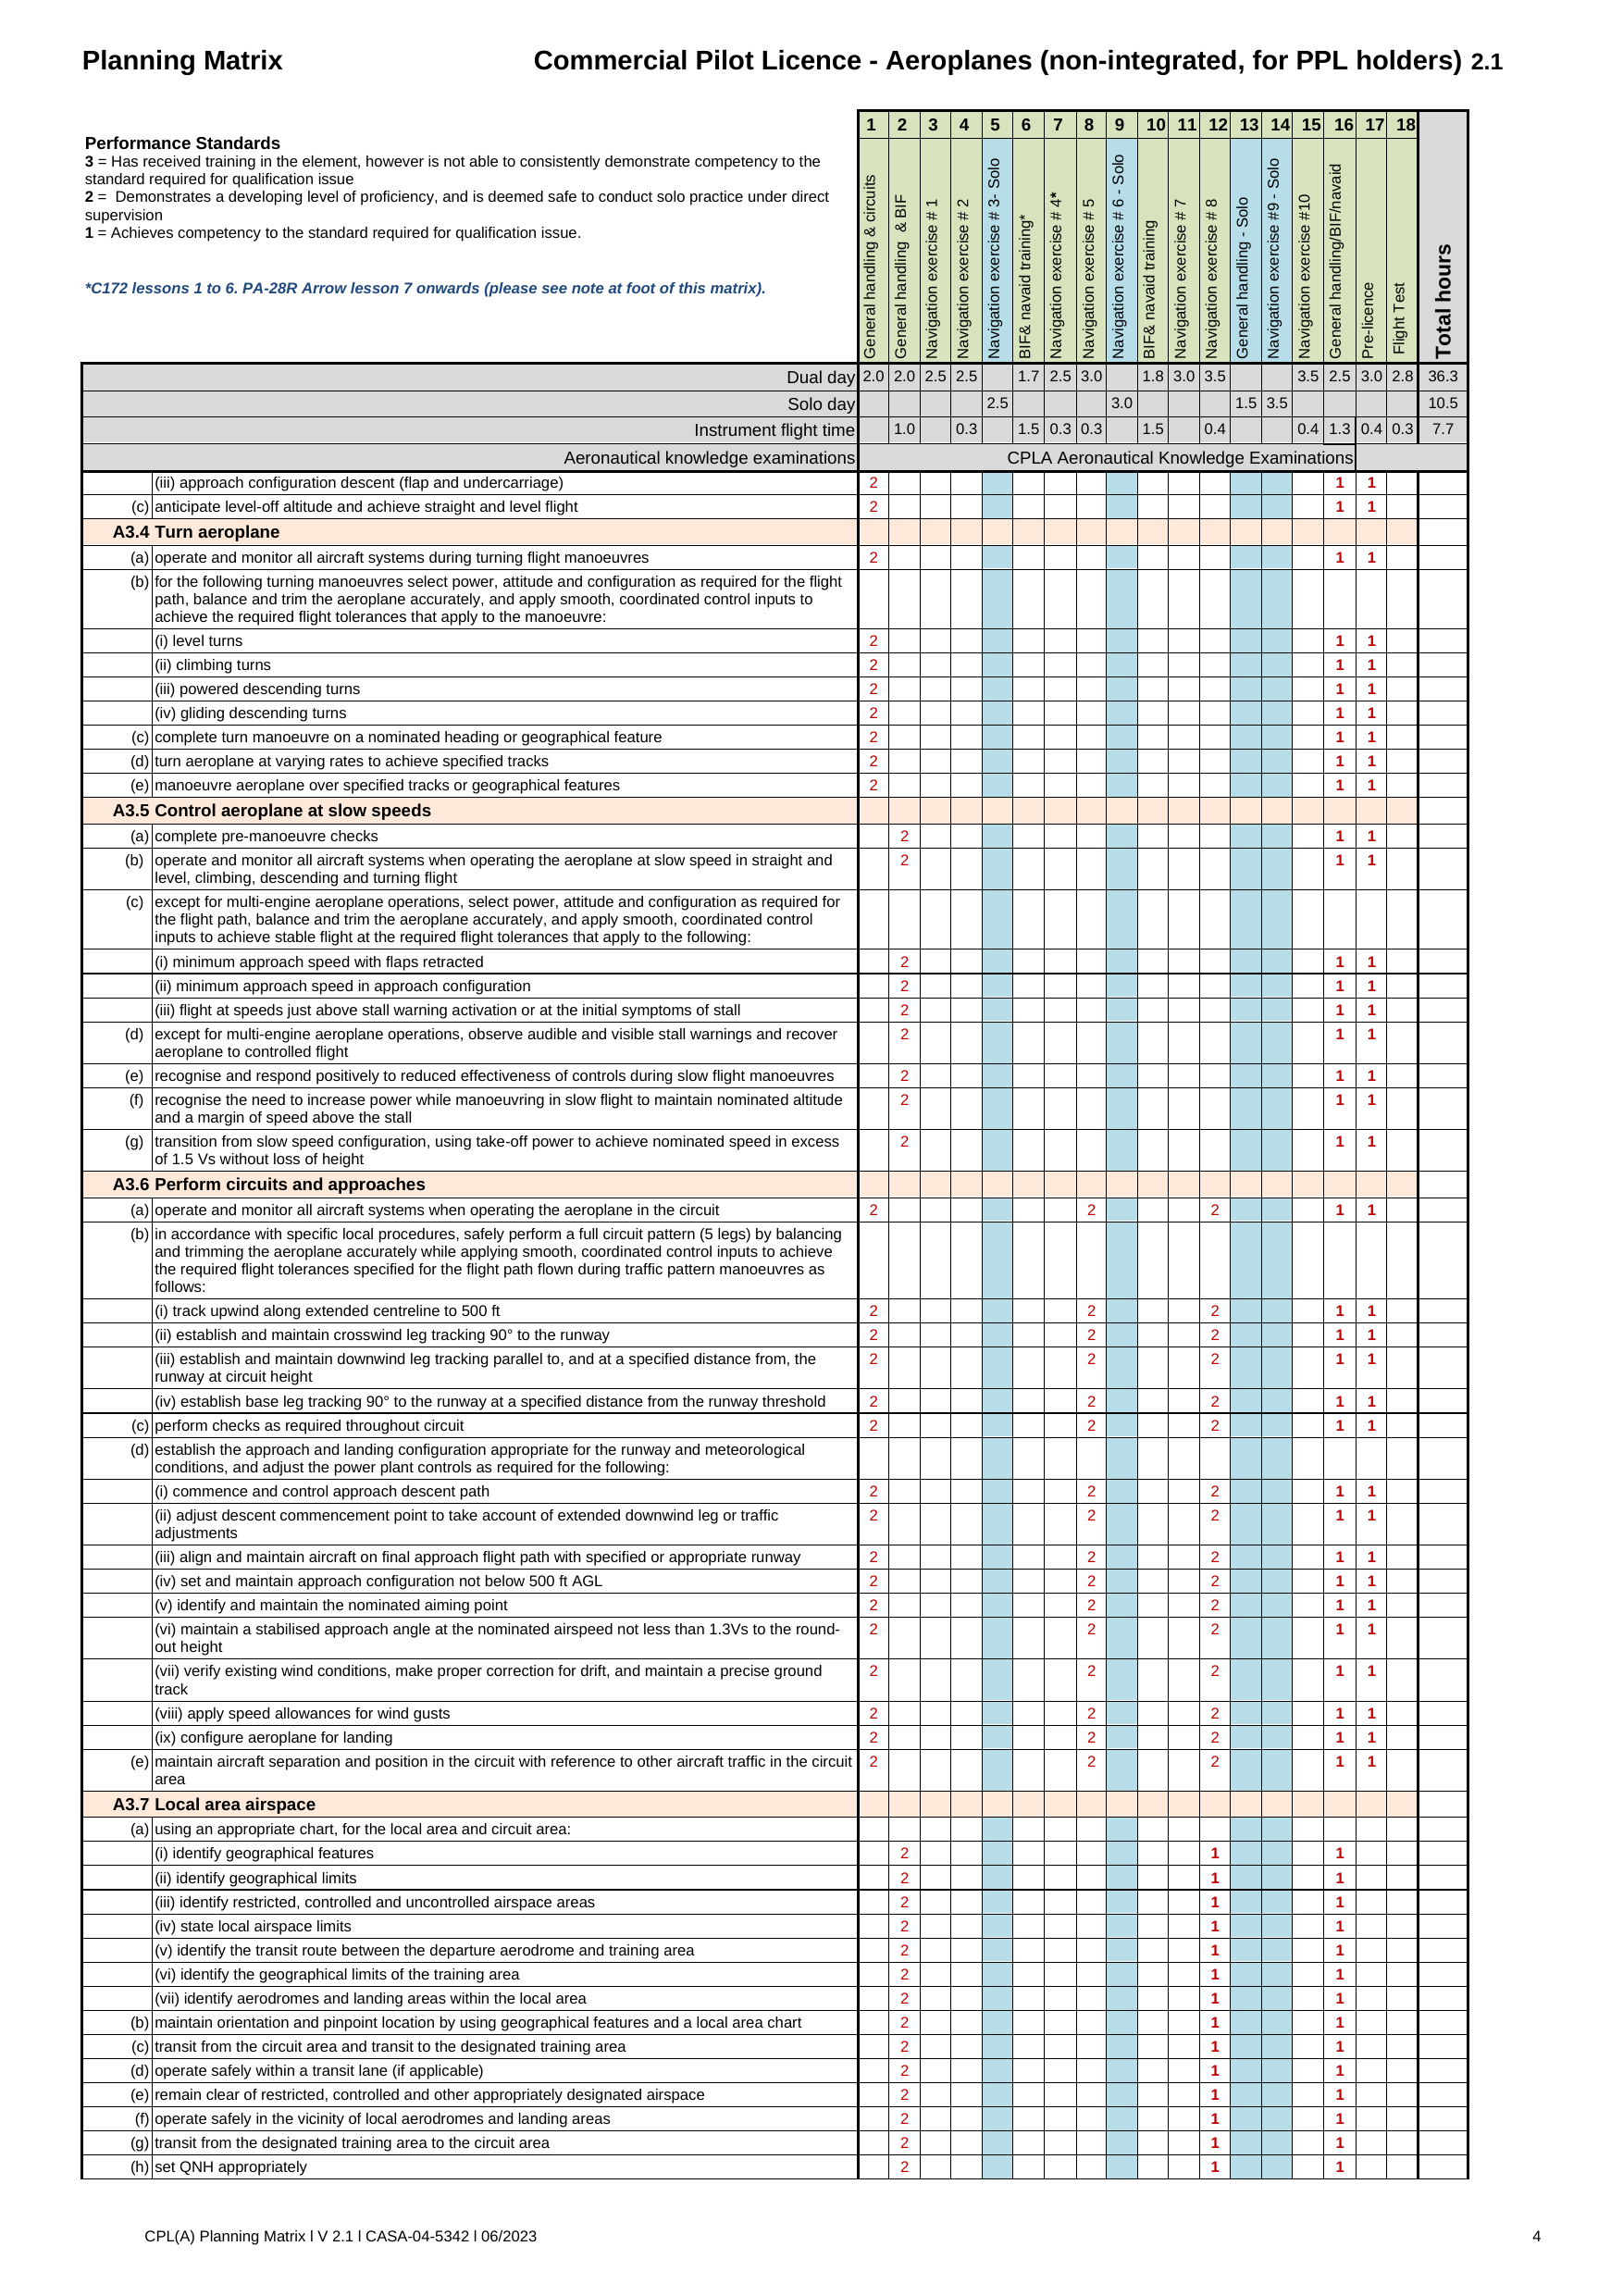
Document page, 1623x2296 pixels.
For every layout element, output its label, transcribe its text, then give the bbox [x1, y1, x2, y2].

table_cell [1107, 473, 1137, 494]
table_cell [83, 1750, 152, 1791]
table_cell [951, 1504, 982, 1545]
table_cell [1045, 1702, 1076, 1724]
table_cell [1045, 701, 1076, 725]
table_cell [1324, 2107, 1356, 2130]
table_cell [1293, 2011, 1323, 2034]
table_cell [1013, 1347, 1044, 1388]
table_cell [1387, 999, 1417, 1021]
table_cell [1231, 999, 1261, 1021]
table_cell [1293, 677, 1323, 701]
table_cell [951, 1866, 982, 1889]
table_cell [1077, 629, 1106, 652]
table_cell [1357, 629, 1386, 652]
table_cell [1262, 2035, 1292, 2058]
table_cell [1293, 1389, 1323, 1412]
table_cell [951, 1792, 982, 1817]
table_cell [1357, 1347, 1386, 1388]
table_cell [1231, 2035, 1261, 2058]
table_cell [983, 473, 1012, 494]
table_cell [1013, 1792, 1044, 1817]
table_cell [1324, 391, 1356, 416]
table_header [1262, 112, 1292, 138]
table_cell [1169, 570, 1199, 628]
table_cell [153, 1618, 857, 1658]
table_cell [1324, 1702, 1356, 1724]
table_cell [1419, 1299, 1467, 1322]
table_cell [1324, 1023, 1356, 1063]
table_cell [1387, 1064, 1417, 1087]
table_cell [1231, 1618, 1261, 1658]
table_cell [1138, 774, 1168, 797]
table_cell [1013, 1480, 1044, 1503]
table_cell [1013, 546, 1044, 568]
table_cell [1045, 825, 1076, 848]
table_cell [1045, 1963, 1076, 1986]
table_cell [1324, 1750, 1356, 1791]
table_cell 3.5 [1293, 365, 1323, 391]
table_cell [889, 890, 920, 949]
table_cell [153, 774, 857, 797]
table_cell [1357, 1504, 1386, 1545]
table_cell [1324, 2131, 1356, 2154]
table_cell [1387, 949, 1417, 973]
table_header [1169, 112, 1199, 138]
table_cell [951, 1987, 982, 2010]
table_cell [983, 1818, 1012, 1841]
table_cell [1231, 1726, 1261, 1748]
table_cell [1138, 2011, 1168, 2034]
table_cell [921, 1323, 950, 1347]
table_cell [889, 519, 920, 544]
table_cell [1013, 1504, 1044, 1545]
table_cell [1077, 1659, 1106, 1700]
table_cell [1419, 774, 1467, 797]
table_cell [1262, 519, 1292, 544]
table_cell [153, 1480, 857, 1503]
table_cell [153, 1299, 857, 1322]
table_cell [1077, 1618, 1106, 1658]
table_cell Navigation exercise # 7 [1169, 139, 1199, 362]
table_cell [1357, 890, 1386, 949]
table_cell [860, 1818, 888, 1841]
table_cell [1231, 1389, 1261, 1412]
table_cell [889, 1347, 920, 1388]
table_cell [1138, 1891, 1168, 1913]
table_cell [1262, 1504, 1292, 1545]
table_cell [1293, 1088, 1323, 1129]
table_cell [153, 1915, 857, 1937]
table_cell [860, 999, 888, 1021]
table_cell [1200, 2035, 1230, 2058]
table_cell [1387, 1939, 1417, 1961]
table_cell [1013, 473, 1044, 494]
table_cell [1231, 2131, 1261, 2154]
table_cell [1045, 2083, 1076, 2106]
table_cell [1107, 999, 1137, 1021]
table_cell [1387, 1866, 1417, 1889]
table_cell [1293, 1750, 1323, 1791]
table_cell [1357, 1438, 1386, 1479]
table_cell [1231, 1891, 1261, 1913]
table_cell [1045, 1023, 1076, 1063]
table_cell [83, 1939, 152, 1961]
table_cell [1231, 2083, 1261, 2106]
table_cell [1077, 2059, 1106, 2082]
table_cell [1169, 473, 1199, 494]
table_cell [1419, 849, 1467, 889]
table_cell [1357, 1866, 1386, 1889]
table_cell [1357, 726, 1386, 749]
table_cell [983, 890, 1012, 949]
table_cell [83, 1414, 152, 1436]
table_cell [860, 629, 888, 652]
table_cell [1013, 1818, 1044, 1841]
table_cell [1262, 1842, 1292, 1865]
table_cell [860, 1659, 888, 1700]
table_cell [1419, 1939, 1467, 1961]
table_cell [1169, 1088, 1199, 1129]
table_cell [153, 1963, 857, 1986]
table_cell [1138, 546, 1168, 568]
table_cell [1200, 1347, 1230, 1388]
table_cell 0.3 [951, 417, 982, 442]
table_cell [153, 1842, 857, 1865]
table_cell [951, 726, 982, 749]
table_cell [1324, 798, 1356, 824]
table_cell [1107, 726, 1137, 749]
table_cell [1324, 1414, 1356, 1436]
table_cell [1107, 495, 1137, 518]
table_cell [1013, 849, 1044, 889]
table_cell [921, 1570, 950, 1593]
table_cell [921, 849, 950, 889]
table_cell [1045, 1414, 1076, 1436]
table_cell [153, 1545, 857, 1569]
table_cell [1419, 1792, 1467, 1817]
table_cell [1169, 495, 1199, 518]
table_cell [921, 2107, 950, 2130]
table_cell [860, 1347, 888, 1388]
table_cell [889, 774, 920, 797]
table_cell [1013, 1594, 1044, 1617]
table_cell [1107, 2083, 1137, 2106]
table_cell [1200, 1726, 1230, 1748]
table_header [983, 112, 1012, 138]
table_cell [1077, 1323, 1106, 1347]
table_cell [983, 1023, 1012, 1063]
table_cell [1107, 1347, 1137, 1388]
table_header [889, 112, 920, 138]
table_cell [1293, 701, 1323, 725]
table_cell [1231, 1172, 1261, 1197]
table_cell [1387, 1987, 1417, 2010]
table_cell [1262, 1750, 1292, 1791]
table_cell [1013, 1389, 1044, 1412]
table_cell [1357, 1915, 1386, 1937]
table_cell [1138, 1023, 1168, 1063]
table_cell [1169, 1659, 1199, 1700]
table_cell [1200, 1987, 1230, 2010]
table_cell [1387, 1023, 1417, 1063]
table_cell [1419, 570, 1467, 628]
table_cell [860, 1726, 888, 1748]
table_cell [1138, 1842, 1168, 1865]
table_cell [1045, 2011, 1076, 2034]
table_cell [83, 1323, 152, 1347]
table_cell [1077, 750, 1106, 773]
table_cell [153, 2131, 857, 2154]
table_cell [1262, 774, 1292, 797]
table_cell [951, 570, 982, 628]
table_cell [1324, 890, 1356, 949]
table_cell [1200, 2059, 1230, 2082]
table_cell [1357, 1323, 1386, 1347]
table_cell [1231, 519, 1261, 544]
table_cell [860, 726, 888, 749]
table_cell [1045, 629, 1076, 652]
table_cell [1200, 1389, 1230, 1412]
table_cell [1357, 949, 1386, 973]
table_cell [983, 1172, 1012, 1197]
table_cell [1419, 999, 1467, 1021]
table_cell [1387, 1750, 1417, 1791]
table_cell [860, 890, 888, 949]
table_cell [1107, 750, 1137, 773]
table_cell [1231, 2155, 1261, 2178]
table_cell [1262, 417, 1292, 442]
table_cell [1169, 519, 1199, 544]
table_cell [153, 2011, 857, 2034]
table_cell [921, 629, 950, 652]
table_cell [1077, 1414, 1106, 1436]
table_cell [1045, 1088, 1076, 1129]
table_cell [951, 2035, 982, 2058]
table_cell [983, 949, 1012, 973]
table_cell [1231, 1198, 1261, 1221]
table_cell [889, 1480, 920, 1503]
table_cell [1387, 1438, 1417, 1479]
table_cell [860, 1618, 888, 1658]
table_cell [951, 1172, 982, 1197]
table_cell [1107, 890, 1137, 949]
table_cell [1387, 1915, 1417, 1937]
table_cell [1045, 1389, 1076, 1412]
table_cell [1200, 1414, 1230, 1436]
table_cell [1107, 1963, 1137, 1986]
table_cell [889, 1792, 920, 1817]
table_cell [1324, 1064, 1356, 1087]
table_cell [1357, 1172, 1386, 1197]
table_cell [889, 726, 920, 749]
table_cell [860, 391, 888, 416]
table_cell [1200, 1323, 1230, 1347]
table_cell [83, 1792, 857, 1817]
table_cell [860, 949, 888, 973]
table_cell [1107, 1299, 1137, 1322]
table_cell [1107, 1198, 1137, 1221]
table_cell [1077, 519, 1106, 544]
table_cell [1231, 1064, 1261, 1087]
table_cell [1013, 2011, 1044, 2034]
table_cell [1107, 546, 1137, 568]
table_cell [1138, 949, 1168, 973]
table_cell [951, 391, 982, 416]
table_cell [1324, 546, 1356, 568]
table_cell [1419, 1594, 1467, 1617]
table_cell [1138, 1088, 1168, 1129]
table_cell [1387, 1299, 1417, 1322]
table_cell [1231, 365, 1261, 391]
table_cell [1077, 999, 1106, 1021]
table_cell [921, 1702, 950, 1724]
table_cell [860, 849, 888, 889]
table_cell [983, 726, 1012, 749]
table_cell 1.5 [1138, 417, 1168, 442]
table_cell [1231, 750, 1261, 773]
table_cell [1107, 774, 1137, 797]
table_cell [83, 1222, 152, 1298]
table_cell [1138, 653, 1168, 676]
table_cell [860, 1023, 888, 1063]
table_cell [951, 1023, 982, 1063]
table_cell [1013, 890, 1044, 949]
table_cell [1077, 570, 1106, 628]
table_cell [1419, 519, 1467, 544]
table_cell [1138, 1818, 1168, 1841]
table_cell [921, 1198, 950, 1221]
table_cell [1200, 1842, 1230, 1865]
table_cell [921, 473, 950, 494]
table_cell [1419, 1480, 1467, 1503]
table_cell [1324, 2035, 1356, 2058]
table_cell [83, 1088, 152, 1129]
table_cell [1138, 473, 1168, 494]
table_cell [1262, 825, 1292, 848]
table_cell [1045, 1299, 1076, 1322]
table_cell 2.5 [1324, 365, 1356, 391]
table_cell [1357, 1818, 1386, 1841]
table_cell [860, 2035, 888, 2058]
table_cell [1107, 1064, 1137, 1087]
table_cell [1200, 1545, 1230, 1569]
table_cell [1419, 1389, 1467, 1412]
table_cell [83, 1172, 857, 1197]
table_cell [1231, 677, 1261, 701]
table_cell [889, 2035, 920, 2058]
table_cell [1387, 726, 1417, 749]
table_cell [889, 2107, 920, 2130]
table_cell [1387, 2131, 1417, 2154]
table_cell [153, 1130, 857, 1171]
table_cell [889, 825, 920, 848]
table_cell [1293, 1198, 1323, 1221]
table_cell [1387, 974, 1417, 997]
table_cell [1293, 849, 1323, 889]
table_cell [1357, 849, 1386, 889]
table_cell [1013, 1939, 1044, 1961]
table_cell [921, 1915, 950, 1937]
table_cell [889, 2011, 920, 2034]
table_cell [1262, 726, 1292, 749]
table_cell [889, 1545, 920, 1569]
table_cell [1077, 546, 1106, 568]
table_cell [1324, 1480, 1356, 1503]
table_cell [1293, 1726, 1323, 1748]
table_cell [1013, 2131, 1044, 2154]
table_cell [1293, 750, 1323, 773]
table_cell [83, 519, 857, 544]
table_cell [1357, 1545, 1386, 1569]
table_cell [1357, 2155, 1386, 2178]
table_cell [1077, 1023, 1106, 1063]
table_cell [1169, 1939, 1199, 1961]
table_cell [1200, 391, 1230, 416]
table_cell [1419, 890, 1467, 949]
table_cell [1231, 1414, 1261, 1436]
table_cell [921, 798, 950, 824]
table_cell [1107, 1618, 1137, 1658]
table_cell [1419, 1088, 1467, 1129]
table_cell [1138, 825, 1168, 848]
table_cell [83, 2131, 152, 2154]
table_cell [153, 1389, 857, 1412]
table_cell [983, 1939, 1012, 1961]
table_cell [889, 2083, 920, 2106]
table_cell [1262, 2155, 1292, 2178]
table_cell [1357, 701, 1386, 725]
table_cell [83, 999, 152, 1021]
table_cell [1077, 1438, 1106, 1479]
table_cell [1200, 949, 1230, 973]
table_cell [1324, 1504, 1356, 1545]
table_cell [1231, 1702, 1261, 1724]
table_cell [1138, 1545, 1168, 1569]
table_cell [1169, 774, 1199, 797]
table_cell 1.7 [1013, 365, 1044, 391]
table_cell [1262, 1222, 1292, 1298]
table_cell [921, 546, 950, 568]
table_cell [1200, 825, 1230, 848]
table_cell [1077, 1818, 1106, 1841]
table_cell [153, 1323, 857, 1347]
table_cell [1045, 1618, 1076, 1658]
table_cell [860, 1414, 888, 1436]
table_cell 0.3 [1077, 417, 1106, 442]
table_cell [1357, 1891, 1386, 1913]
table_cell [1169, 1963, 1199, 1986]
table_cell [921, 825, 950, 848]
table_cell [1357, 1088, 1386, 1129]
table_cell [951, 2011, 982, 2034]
table_header Performance Standards 3 = Has received training in the element, however is not able to consistently demonstrate competency to the standard required for qualification issue 2 = Demonstrates a developing level of proficiency, and is deemed safe to conduct solo practice under direct supervision 1 = Achieves competency to the standard required for qualification issue. *C172 lessons 1 to 6. PA-28R Arrow lesson 7 onwards (please see note at foot of this matrix). [82, 109, 857, 362]
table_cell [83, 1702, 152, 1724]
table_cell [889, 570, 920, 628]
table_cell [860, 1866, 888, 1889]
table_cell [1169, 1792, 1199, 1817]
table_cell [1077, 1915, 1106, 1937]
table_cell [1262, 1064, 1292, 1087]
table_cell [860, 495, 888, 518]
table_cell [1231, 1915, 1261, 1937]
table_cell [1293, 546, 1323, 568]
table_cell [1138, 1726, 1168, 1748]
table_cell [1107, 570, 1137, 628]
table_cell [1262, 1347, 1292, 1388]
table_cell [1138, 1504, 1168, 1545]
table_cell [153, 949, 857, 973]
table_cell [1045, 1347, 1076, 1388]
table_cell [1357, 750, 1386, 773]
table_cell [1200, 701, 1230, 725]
table_cell [1357, 444, 1467, 470]
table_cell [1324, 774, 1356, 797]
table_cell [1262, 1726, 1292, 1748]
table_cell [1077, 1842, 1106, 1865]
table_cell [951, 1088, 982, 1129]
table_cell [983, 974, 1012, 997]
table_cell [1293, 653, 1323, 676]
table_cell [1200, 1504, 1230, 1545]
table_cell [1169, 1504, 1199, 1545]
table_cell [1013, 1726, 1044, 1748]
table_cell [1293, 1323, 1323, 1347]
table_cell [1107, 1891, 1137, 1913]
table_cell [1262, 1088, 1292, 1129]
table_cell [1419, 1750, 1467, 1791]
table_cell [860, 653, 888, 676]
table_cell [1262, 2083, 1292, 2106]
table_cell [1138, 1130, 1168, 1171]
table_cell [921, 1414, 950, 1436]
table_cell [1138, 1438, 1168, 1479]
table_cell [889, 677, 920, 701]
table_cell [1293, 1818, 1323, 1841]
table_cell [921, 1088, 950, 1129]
table_cell 2.5 [983, 391, 1012, 416]
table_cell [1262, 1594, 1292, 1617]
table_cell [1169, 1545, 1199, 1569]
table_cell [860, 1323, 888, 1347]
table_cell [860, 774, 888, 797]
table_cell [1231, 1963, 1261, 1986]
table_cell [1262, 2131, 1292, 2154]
table_cell [1169, 417, 1199, 442]
table_cell 3.0 [1169, 365, 1199, 391]
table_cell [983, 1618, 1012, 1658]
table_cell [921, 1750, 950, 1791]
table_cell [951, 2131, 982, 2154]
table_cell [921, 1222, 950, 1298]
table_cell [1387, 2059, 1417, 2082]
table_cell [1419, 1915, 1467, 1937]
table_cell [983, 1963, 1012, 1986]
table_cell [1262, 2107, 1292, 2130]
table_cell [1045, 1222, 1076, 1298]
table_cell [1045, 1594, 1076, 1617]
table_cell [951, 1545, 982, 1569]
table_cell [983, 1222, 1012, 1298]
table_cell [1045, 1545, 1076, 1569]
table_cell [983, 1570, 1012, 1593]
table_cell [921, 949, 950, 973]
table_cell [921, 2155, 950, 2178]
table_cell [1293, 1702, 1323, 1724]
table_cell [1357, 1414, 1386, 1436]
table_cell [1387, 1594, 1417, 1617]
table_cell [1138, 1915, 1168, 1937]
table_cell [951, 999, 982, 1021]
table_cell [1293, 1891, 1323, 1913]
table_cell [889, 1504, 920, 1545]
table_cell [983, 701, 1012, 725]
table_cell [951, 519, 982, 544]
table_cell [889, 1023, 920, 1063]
table_cell 0.4 [1200, 417, 1230, 442]
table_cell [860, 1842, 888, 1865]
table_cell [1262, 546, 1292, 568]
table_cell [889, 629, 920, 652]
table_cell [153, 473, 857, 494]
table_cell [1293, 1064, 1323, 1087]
table_cell [1107, 417, 1137, 442]
table_cell [921, 391, 950, 416]
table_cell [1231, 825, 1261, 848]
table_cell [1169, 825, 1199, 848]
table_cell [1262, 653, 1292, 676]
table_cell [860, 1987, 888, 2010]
table_cell 2.5 [951, 365, 982, 391]
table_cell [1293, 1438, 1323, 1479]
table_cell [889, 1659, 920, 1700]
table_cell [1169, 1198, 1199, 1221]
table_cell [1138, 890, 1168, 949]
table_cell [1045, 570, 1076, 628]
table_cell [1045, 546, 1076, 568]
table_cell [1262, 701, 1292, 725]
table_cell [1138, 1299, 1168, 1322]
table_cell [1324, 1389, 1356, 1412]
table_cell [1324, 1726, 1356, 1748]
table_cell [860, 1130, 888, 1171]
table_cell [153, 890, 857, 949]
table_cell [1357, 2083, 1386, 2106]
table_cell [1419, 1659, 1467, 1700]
table_cell Navigation exercise # 6 - Solo [1107, 139, 1137, 362]
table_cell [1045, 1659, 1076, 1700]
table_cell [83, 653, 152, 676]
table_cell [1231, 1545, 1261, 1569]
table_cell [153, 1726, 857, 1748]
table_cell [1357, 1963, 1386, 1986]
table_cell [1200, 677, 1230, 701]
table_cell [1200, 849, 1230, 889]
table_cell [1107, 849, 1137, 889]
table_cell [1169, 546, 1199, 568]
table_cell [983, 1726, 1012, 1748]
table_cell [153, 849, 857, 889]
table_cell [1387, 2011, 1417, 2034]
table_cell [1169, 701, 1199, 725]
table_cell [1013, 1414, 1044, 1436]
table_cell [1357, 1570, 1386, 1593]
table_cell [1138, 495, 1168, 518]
table_cell [1262, 365, 1292, 391]
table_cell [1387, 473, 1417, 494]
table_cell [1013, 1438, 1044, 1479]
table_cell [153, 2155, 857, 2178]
table_cell Flight Test [1387, 139, 1417, 362]
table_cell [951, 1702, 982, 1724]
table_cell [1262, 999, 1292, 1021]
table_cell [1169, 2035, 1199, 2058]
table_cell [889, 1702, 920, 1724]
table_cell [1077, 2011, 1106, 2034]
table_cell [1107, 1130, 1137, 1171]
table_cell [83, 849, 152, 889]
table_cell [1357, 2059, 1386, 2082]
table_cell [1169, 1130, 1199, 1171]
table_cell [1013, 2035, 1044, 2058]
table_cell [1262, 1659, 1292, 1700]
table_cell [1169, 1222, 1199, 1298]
table_cell [983, 365, 1012, 391]
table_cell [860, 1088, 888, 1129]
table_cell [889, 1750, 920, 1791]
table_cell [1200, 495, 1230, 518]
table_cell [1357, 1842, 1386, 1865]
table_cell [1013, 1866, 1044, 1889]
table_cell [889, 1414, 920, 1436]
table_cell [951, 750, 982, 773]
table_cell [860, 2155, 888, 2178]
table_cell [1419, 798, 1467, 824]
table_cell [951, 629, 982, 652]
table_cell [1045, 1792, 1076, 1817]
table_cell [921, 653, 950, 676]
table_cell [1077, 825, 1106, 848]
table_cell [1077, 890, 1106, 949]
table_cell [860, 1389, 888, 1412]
table_cell 2.8 [1387, 365, 1417, 391]
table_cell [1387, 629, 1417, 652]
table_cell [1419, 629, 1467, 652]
table_cell General handling & circuits [860, 139, 888, 362]
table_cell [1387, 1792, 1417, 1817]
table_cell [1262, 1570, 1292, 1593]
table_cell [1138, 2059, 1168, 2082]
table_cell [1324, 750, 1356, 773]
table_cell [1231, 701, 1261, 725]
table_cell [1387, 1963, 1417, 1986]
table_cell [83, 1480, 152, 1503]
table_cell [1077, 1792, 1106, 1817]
table_header [1387, 112, 1417, 138]
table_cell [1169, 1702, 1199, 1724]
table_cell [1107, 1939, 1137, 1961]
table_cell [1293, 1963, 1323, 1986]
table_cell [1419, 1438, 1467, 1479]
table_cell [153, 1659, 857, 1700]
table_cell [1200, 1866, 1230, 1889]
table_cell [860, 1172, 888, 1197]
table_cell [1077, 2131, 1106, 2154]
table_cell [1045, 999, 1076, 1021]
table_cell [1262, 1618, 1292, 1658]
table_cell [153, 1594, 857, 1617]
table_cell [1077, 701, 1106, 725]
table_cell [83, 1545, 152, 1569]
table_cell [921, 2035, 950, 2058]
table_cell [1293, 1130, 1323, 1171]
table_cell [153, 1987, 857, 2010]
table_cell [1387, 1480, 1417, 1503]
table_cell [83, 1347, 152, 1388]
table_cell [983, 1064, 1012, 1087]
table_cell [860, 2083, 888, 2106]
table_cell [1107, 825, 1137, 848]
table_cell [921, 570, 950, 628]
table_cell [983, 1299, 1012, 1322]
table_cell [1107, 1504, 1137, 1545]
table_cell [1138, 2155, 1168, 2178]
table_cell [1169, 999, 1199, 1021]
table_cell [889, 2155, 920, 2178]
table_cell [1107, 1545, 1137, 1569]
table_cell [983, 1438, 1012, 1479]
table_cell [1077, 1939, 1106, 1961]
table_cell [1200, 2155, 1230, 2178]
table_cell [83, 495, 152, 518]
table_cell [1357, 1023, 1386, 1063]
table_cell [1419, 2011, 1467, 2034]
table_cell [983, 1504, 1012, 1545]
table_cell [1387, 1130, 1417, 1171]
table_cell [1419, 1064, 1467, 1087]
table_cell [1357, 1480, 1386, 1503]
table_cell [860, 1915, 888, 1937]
table_cell General handling & BIF [889, 139, 920, 362]
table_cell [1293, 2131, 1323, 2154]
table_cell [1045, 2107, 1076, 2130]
table_cell Navigation exercise # 8 [1200, 139, 1230, 362]
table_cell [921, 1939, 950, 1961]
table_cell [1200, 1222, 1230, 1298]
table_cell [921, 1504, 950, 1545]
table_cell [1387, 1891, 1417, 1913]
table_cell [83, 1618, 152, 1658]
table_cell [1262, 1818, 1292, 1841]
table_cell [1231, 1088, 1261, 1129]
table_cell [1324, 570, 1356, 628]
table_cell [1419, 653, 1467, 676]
table_cell 2.5 [1045, 365, 1076, 391]
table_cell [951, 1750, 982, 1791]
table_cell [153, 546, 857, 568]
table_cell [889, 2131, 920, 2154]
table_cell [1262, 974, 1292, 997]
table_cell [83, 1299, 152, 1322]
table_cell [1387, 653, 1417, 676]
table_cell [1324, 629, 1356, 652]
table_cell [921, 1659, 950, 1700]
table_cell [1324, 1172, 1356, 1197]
table_header [1200, 112, 1230, 138]
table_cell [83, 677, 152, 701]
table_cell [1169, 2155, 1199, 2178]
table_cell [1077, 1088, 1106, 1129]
table_cell CPLA Aeronautical Knowledge Examinations [860, 444, 1355, 470]
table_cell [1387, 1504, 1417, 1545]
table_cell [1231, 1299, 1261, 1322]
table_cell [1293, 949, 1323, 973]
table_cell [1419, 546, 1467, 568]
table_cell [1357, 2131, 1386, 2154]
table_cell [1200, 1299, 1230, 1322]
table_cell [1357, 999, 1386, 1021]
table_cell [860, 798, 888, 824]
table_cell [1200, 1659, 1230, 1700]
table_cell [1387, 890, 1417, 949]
table_cell [1293, 391, 1323, 416]
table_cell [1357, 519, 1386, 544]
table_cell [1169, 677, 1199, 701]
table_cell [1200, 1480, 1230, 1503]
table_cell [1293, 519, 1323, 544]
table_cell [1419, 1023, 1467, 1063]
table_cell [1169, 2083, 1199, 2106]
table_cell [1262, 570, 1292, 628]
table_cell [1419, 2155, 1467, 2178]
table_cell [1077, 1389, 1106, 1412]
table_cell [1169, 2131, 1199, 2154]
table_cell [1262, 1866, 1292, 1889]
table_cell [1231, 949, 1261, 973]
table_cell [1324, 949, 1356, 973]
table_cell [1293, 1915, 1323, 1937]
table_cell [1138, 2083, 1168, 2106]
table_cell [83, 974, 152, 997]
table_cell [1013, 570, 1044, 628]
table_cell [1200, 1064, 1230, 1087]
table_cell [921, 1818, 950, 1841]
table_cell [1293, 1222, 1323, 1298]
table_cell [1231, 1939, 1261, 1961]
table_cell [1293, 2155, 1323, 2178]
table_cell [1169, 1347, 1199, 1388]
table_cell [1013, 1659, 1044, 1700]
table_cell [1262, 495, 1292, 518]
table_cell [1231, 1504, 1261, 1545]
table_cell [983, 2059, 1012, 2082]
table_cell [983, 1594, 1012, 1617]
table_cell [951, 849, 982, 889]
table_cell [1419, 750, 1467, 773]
table_cell [921, 417, 950, 442]
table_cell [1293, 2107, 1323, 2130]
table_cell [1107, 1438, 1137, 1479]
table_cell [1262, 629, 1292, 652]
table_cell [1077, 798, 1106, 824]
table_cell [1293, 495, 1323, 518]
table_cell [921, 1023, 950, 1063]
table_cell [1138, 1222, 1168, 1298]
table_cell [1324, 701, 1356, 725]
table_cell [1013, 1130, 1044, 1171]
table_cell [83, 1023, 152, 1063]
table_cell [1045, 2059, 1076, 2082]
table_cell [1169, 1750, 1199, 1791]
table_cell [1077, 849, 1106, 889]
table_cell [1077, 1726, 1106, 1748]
table_cell 0.3 [1387, 417, 1417, 442]
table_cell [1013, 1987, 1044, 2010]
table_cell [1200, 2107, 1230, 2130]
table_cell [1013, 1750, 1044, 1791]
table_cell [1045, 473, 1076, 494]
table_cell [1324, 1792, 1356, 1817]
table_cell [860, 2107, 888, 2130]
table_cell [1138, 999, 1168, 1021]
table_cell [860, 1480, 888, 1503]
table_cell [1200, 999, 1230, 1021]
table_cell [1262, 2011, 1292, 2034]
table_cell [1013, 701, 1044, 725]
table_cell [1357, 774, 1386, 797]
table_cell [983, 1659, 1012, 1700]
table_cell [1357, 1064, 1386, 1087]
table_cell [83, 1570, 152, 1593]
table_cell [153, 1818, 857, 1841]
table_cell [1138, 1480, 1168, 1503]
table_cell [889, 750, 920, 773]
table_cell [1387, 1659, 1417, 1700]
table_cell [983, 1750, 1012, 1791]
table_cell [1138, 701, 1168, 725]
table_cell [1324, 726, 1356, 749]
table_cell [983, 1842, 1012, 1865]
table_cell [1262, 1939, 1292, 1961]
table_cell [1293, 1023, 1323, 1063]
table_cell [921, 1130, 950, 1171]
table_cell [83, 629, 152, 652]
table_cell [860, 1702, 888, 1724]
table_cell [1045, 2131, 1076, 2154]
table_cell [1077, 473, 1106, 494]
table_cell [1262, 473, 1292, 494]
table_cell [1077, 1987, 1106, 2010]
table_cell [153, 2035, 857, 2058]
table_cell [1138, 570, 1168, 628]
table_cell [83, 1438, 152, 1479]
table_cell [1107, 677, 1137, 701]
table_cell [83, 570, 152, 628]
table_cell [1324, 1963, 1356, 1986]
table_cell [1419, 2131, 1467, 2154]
table_header [1138, 112, 1168, 138]
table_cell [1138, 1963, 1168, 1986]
table_header [951, 112, 982, 138]
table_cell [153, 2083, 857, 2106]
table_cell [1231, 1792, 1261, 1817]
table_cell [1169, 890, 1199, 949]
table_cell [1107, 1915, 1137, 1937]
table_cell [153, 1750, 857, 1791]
table_header Total hours [1419, 112, 1467, 362]
table_header [1107, 112, 1137, 138]
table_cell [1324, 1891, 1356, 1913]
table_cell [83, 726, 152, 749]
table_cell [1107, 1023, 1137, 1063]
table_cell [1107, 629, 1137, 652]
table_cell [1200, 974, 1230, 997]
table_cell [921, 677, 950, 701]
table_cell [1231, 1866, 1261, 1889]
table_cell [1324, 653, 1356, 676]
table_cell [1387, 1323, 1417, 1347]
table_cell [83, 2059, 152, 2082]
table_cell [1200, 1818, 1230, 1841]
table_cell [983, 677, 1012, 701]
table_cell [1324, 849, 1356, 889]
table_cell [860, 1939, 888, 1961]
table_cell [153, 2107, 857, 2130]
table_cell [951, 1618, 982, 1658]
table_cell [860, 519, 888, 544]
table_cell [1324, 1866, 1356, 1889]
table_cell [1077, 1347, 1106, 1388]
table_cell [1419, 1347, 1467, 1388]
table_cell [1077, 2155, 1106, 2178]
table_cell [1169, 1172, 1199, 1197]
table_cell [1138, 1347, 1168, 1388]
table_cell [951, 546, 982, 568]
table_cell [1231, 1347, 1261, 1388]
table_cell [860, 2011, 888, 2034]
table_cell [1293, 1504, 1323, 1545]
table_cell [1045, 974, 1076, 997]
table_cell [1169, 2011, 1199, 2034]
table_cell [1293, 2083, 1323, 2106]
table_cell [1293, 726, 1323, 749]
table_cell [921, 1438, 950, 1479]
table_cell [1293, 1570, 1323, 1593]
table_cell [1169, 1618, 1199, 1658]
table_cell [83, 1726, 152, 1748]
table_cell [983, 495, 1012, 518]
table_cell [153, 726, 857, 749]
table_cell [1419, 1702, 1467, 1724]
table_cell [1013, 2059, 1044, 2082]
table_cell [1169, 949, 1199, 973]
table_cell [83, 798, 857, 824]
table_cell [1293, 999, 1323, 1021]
table_cell Navigation exercise #9 - Solo [1262, 139, 1292, 362]
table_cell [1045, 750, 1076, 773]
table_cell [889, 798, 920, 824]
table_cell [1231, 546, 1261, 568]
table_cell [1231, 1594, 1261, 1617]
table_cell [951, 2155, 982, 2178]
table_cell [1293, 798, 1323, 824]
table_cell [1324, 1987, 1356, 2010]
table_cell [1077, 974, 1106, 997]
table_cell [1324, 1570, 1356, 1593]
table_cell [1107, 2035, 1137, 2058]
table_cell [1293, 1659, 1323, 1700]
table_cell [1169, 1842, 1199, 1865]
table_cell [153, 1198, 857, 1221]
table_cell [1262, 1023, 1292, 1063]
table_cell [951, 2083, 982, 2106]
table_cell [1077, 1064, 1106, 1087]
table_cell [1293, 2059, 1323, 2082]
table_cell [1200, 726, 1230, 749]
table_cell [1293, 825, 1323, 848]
table_cell Navigation exercise # 1 [921, 139, 950, 362]
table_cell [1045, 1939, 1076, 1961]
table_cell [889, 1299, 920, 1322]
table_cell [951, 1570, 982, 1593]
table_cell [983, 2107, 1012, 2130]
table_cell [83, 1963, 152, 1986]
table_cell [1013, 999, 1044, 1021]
table_cell [983, 417, 1012, 442]
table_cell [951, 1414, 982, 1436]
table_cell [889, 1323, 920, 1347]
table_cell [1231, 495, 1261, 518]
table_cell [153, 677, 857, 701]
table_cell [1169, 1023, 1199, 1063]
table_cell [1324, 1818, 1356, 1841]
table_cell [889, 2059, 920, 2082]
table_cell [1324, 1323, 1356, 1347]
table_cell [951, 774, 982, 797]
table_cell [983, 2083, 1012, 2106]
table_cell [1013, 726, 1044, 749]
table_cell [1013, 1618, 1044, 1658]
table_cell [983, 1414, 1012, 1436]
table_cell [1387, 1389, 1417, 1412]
table_cell [1231, 417, 1261, 442]
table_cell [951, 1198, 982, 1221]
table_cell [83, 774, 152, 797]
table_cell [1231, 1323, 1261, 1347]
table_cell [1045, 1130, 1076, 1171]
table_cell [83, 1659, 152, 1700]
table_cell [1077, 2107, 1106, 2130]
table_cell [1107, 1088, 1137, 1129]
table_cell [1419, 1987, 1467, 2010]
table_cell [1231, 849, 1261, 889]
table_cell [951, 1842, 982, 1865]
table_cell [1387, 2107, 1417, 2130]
table_cell 3.0 [1077, 365, 1106, 391]
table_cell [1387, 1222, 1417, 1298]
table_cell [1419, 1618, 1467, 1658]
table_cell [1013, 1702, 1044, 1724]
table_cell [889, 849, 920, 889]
table_cell 2.5 [921, 365, 950, 391]
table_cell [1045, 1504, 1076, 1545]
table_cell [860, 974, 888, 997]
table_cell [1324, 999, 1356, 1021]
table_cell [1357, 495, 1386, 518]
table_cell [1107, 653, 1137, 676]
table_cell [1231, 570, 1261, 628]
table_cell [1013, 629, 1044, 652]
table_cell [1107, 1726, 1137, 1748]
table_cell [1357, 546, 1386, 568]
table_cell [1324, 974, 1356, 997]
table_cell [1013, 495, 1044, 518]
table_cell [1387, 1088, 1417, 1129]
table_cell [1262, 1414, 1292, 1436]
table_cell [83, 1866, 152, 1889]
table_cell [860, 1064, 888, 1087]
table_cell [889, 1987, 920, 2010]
table_cell Navigation exercise # 5 [1077, 139, 1106, 362]
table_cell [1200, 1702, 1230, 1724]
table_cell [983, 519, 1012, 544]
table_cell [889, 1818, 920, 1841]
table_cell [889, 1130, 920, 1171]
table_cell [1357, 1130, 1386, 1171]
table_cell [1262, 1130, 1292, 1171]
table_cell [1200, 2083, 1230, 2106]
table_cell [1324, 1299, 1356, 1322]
table_cell Navigation exercise # 2 [951, 139, 982, 362]
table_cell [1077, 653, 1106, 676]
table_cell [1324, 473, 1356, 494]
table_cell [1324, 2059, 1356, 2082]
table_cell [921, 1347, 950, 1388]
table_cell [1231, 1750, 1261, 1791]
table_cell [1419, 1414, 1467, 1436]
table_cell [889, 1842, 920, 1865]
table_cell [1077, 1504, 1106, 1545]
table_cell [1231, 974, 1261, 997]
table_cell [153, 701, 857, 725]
table_header [1077, 112, 1106, 138]
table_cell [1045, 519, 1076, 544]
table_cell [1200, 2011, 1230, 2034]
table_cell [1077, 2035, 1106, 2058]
table_cell 10.5 [1419, 391, 1467, 416]
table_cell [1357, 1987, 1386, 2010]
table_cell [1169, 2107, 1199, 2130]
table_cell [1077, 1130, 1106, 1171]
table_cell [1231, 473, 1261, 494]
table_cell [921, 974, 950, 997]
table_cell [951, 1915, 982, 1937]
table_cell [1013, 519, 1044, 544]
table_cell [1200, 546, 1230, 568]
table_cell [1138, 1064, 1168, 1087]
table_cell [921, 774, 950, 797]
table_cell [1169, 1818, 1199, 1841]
table_cell Aeronautical knowledge examinations [83, 444, 857, 470]
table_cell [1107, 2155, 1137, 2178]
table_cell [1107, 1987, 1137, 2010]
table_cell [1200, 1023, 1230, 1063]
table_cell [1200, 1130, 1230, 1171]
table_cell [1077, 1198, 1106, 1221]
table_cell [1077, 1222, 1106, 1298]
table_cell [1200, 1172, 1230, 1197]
table_cell Pre-licence [1357, 139, 1386, 362]
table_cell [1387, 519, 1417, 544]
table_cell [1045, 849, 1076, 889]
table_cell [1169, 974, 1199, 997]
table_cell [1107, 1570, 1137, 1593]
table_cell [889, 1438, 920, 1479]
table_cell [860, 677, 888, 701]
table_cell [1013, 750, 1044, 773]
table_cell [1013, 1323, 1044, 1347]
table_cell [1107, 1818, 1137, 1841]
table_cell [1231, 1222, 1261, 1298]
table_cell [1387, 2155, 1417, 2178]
table_cell [1107, 365, 1137, 391]
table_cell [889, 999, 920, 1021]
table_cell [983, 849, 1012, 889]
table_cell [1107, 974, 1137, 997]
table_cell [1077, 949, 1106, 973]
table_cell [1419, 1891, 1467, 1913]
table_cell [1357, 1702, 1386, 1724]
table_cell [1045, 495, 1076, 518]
table_header [1231, 112, 1261, 138]
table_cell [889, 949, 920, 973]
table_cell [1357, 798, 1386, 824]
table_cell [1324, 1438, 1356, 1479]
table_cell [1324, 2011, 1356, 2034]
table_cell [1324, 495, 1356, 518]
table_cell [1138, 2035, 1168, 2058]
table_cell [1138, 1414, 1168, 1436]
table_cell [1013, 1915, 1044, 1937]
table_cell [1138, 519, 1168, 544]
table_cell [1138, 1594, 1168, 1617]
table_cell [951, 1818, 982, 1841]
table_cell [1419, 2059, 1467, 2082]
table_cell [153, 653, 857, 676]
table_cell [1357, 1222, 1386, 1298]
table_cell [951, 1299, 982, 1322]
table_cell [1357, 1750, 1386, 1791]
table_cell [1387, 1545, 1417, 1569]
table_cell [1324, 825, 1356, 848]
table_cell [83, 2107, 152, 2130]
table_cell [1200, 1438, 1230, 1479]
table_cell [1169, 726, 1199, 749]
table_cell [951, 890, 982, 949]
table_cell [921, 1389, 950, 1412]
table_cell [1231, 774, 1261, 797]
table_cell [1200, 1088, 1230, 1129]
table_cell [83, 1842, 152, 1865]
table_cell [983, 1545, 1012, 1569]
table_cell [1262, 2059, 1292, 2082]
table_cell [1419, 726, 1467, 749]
table_cell 36.3 [1419, 365, 1467, 391]
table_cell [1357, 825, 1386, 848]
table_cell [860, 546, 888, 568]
table_cell 3.5 [1200, 365, 1230, 391]
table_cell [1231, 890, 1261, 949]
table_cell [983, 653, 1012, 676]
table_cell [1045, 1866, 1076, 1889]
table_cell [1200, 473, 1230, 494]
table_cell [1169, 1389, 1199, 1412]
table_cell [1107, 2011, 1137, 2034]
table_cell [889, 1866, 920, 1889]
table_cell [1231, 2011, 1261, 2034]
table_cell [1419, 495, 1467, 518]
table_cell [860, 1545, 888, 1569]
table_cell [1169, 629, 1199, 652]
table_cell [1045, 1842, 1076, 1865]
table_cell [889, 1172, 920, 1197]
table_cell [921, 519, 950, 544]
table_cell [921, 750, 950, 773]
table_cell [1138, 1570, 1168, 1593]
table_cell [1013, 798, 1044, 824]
table_cell Navigation exercise #10 [1293, 139, 1323, 362]
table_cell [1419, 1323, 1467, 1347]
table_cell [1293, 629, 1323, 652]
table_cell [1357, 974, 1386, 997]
table_cell 3.5 [1262, 391, 1292, 416]
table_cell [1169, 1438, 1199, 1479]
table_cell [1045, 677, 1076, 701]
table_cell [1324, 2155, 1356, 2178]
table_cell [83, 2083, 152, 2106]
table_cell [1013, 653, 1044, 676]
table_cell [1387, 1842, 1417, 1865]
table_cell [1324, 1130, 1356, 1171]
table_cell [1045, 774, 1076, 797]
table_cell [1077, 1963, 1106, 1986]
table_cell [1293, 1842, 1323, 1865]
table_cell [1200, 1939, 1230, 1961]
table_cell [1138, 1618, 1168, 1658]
table_cell 0.4 [1357, 417, 1386, 442]
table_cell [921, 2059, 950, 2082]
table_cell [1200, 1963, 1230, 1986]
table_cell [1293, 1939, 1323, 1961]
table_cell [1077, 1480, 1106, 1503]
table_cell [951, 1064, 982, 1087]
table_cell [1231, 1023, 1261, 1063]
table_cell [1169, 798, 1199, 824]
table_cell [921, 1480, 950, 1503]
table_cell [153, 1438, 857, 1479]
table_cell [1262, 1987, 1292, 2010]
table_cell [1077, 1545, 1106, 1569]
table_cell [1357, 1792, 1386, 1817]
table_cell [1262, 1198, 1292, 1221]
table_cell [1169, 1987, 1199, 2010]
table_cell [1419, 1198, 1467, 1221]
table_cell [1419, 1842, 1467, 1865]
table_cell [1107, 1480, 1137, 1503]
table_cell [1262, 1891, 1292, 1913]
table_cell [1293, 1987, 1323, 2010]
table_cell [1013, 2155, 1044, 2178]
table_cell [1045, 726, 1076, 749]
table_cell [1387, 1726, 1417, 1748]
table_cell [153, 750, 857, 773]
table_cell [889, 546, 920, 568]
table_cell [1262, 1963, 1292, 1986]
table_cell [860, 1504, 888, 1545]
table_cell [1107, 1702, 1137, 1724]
table_cell [1387, 391, 1417, 416]
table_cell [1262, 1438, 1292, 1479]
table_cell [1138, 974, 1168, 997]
table_cell 0.3 [1045, 417, 1076, 442]
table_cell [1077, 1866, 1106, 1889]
table_cell [1138, 391, 1168, 416]
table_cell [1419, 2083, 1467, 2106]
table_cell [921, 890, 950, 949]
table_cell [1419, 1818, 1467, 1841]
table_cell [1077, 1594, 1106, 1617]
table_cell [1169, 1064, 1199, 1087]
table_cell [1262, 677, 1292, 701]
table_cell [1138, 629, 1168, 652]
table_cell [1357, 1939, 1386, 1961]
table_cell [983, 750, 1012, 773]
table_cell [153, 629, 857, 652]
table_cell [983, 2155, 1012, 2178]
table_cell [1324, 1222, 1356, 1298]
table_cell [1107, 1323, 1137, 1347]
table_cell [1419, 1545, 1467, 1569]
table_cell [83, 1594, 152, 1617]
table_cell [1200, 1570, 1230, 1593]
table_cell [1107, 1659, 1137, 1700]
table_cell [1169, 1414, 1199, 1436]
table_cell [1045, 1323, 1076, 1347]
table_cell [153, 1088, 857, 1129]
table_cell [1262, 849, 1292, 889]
table_cell [1013, 391, 1044, 416]
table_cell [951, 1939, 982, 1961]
table_cell Dual day [83, 365, 857, 391]
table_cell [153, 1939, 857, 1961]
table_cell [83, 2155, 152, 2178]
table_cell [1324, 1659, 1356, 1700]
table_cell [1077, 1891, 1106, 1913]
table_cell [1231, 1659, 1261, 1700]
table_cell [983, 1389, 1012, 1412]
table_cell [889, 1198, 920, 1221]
table_header [1357, 112, 1386, 138]
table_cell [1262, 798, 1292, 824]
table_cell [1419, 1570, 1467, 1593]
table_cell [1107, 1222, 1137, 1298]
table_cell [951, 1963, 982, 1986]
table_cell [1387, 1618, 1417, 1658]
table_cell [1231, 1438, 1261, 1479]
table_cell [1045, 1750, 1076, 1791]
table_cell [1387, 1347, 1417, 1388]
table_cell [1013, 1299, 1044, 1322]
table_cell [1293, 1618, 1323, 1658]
table_cell General handling - Solo [1231, 139, 1261, 362]
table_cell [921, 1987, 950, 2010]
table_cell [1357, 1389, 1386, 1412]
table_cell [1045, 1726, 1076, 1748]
table_cell [1169, 391, 1199, 416]
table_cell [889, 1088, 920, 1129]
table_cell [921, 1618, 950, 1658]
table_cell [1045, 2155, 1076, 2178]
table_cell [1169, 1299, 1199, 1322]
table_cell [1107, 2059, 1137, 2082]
table_header [1293, 112, 1323, 138]
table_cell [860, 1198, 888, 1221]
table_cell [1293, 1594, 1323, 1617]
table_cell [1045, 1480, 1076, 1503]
table_cell General handling/BIF/navaid [1324, 139, 1356, 362]
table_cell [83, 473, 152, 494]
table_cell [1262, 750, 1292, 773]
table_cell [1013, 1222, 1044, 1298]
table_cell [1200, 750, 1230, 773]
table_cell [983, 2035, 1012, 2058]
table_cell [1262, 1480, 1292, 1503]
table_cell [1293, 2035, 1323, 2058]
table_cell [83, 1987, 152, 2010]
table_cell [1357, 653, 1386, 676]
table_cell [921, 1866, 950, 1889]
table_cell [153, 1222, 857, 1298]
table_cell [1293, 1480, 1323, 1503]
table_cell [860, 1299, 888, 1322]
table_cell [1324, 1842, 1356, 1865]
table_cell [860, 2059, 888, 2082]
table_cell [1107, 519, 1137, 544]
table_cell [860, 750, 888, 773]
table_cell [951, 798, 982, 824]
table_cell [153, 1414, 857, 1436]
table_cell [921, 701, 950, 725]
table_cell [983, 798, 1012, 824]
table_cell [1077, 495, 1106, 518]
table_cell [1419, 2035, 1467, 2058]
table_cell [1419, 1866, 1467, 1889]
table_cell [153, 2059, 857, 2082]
table_cell Solo day [83, 391, 857, 416]
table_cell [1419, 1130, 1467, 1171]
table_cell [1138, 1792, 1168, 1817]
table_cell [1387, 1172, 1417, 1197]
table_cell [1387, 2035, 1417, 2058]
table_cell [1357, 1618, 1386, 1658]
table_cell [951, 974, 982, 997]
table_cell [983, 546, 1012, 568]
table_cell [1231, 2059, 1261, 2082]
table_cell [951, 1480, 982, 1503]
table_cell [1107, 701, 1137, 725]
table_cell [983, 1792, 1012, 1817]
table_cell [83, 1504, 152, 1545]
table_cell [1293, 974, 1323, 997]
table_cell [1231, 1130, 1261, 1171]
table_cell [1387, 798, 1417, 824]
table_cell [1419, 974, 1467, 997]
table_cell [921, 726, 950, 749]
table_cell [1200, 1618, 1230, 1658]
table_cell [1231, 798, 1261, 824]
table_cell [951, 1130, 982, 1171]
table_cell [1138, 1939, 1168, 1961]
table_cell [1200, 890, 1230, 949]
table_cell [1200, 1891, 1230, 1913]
table_cell [1357, 391, 1386, 416]
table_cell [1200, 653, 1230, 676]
table_header [860, 112, 888, 138]
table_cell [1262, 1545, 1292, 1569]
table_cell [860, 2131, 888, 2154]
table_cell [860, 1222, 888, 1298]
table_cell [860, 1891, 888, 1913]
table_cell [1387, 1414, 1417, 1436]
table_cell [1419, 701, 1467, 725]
table_cell 2.0 [889, 365, 920, 391]
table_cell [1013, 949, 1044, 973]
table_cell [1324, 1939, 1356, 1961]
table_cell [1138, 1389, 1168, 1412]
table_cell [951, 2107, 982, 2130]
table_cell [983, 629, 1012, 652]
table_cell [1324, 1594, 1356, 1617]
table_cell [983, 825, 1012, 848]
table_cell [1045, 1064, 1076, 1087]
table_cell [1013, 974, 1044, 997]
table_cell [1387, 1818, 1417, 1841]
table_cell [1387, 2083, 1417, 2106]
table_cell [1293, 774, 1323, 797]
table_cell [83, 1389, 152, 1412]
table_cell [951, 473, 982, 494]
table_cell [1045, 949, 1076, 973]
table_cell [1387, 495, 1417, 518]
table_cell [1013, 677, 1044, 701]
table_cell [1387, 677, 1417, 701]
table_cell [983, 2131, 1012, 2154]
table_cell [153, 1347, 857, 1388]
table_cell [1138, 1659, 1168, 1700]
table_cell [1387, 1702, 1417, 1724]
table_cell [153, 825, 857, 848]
table_cell 3.0 [1107, 391, 1137, 416]
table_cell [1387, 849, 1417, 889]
table_cell BIF& navaid training [1138, 139, 1168, 362]
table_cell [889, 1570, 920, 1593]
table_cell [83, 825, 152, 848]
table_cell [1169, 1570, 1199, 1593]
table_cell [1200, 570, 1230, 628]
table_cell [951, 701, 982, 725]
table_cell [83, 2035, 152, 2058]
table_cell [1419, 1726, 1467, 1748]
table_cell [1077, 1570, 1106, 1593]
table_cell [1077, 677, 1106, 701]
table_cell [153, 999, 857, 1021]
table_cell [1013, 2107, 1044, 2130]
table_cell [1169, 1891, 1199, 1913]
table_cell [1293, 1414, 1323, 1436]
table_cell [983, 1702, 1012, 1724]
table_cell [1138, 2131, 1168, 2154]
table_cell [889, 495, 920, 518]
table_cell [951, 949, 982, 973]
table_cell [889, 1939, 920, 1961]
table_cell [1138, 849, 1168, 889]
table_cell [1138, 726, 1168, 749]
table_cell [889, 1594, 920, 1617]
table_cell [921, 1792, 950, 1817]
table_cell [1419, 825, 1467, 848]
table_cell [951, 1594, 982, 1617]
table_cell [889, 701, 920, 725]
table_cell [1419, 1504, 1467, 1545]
table_header [921, 112, 950, 138]
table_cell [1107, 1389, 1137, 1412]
table_cell [860, 417, 888, 442]
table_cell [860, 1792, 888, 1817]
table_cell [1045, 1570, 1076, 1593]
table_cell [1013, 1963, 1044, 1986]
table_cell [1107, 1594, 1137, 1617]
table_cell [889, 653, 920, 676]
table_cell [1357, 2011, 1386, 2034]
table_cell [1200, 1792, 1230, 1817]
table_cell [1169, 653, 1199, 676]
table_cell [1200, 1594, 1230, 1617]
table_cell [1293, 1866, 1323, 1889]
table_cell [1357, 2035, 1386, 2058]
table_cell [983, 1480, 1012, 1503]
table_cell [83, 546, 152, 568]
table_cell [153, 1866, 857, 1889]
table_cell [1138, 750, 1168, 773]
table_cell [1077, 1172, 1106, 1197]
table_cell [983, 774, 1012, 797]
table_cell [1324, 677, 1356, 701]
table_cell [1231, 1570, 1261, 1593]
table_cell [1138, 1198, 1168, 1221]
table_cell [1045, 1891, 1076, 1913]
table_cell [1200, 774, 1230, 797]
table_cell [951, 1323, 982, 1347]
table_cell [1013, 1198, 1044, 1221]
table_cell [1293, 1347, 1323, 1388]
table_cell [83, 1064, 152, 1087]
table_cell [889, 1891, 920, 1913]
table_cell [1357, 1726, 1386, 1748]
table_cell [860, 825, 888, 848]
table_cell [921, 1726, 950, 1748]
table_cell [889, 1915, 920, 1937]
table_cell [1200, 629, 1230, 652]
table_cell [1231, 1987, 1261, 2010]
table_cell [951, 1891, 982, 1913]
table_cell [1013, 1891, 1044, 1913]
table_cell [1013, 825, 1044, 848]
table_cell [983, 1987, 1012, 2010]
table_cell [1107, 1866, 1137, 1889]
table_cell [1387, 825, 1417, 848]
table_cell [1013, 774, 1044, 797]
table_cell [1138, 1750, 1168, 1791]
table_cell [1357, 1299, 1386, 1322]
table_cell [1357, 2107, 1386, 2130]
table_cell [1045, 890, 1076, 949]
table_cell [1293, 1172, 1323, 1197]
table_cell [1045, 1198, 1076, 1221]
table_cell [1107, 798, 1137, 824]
table_cell Navigation exercise # 3- Solo [983, 139, 1012, 362]
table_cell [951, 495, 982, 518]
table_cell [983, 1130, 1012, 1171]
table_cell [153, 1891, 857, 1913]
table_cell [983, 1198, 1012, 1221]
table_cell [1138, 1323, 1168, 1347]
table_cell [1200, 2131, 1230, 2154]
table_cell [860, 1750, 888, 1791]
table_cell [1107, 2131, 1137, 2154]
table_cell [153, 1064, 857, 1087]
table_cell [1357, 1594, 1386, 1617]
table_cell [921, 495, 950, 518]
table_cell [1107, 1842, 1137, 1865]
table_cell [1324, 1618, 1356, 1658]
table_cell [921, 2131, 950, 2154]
table_cell Instrument flight time [83, 417, 857, 442]
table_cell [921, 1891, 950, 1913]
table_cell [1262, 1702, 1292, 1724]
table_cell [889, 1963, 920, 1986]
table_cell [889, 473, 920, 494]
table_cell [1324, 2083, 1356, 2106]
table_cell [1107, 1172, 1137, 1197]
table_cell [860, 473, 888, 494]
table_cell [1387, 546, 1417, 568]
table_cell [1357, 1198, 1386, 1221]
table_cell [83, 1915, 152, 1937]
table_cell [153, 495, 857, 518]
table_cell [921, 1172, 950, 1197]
table_cell 1.5 [1013, 417, 1044, 442]
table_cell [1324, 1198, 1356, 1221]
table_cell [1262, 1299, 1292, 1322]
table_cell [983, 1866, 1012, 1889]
table_cell [1045, 391, 1076, 416]
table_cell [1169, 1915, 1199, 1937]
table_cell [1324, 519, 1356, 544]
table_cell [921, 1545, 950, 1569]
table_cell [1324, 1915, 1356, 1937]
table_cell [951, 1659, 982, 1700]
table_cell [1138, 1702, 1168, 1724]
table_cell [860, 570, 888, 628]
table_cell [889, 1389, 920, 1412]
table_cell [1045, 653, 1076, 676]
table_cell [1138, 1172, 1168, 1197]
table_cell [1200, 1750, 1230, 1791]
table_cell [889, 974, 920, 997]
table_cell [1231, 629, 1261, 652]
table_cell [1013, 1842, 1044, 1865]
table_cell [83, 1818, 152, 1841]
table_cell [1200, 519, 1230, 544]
table_cell [889, 391, 920, 416]
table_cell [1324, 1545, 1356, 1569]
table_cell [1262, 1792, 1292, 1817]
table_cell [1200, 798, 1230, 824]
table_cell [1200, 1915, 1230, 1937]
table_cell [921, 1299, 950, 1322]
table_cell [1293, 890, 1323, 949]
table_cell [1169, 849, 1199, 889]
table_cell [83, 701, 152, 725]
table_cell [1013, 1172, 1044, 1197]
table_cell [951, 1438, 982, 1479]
table_header [1045, 112, 1076, 138]
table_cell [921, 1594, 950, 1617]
table_header [1324, 112, 1356, 138]
table_cell 1.8 [1138, 365, 1168, 391]
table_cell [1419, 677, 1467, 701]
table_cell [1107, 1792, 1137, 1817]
table_header [1013, 112, 1044, 138]
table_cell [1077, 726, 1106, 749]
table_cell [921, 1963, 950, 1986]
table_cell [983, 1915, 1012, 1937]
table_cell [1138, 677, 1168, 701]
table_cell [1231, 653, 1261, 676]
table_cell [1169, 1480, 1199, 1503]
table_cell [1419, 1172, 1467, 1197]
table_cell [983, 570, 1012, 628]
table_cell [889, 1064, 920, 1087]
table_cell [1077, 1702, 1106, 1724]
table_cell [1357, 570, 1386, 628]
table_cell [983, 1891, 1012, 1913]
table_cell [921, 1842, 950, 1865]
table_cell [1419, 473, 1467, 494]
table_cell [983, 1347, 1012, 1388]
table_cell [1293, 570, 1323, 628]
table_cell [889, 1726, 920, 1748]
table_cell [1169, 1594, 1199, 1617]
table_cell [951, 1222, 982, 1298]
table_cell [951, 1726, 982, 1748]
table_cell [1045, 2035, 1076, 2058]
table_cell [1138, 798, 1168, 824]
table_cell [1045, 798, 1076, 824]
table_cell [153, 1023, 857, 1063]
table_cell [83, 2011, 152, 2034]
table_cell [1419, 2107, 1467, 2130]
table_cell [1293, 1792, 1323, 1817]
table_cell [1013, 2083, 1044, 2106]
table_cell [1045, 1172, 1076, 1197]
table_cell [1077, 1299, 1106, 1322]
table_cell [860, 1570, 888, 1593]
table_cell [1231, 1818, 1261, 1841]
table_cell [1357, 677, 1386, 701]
table_cell 1.0 [889, 417, 920, 442]
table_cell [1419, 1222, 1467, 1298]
table_cell Navigation exercise # 4* [1045, 139, 1076, 362]
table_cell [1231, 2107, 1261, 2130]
table_cell 3.0 [1357, 365, 1386, 391]
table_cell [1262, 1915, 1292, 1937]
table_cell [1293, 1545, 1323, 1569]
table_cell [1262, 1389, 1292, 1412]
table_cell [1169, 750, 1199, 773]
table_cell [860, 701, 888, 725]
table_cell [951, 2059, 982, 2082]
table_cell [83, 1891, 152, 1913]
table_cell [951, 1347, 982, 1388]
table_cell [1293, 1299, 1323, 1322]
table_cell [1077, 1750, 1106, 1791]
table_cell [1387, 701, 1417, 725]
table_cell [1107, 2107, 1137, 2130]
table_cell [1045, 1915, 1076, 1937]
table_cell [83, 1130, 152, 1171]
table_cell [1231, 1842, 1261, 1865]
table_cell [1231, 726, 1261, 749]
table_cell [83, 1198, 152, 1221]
table_cell 7.7 [1419, 417, 1467, 442]
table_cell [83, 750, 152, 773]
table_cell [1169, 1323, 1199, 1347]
table_cell 1.3 [1324, 417, 1355, 442]
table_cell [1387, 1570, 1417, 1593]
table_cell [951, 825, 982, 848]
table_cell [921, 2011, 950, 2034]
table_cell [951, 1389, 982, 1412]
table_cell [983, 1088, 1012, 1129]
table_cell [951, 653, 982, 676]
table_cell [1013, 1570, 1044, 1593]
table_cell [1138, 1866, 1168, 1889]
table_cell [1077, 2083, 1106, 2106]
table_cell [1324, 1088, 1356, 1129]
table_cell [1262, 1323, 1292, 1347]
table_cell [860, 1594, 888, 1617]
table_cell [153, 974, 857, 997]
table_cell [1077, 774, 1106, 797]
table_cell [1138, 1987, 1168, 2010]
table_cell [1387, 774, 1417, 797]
table_cell 2.0 [860, 365, 888, 391]
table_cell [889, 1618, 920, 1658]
table_cell [1077, 391, 1106, 416]
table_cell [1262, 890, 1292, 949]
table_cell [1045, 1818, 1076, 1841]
table_cell 1.5 [1231, 391, 1261, 416]
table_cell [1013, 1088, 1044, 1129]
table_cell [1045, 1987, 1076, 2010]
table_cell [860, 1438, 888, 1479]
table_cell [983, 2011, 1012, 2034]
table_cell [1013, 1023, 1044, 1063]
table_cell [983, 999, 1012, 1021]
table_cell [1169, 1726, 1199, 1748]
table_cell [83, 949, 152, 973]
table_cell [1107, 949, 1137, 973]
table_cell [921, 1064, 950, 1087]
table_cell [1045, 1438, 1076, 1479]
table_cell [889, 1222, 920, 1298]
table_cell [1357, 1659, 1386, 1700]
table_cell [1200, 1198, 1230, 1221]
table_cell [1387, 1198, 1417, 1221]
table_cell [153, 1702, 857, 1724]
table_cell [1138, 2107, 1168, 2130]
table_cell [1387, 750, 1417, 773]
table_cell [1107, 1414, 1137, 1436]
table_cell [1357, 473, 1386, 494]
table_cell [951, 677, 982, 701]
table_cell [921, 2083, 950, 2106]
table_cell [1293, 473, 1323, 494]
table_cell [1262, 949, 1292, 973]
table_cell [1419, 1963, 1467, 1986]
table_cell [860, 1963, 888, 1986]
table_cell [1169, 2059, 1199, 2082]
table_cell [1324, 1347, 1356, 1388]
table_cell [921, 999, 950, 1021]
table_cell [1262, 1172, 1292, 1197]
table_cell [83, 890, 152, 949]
table_cell BIF& navaid training* [1013, 139, 1044, 362]
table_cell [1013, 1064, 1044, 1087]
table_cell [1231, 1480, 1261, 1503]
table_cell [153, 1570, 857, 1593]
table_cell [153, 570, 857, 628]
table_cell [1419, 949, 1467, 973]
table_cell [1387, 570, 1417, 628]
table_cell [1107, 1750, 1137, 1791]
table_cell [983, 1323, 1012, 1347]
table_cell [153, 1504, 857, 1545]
table_cell 0.4 [1293, 417, 1323, 442]
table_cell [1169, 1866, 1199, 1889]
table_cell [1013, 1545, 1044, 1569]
